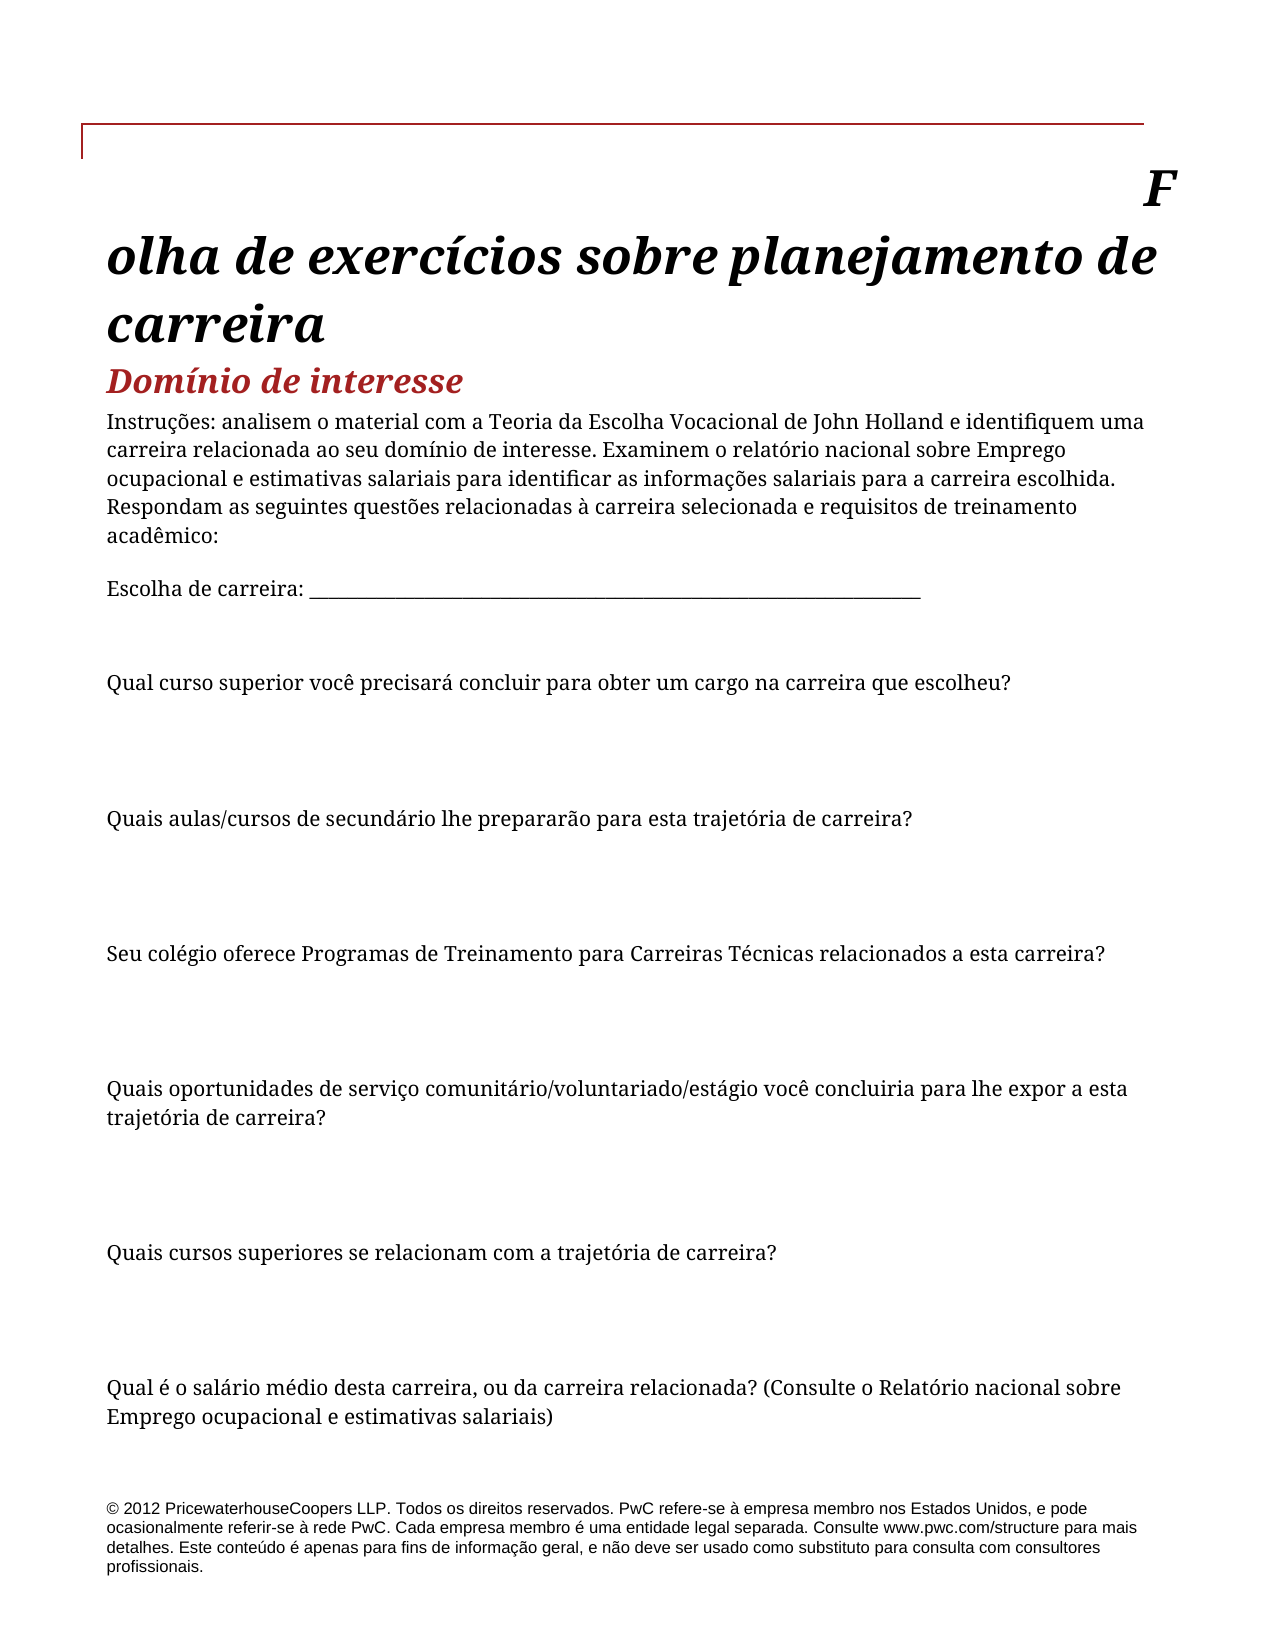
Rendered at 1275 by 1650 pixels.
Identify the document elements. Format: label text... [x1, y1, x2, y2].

text Seu colégio oferece Programas de Treinamento para Carreiras Técnicas relacionados a esta carreira? [106, 939, 1168, 968]
subtitle Domínio de interesse [106, 357, 1168, 403]
text Escolha de carreira: ________________________________________________________________ [106, 574, 1168, 603]
text Instruções: analisem o material com a Teoria da Escolha Vocacional de John Holland e identifiquem uma carreira relacionada ao seu domínio de interesse. Examinem o relatório nacional sobre Emprego ocupacional e estimativas salariais para identificar as informações salariais para a carreira escolhida. Respondam as seguintes questões relacionadas à carreira selecionada e requisitos de treinamento acadêmico: [106, 407, 1168, 549]
text Quais oportunidades de serviço comunitário/voluntariado/estágio você concluiria para lhe expor a esta trajetória de carreira? [106, 1074, 1168, 1131]
text Quais cursos superiores se relacionam com a trajetória de carreira? [106, 1238, 1168, 1267]
text Qual é o salário médio desta carreira, ou da carreira relacionada? (Consulte o Relatório nacional sobre Emprego ocupacional e estimativas salariais) [106, 1373, 1168, 1430]
text Qual curso superior você precisará concluir para obter um cargo na carreira que escolheu? [106, 668, 1168, 697]
text Quais aulas/cursos de secundário lhe prepararão para esta trajetória de carreira? [106, 804, 1168, 832]
subtitle Folha de exercícios sobre planejamento de carreira [106, 153, 1168, 357]
